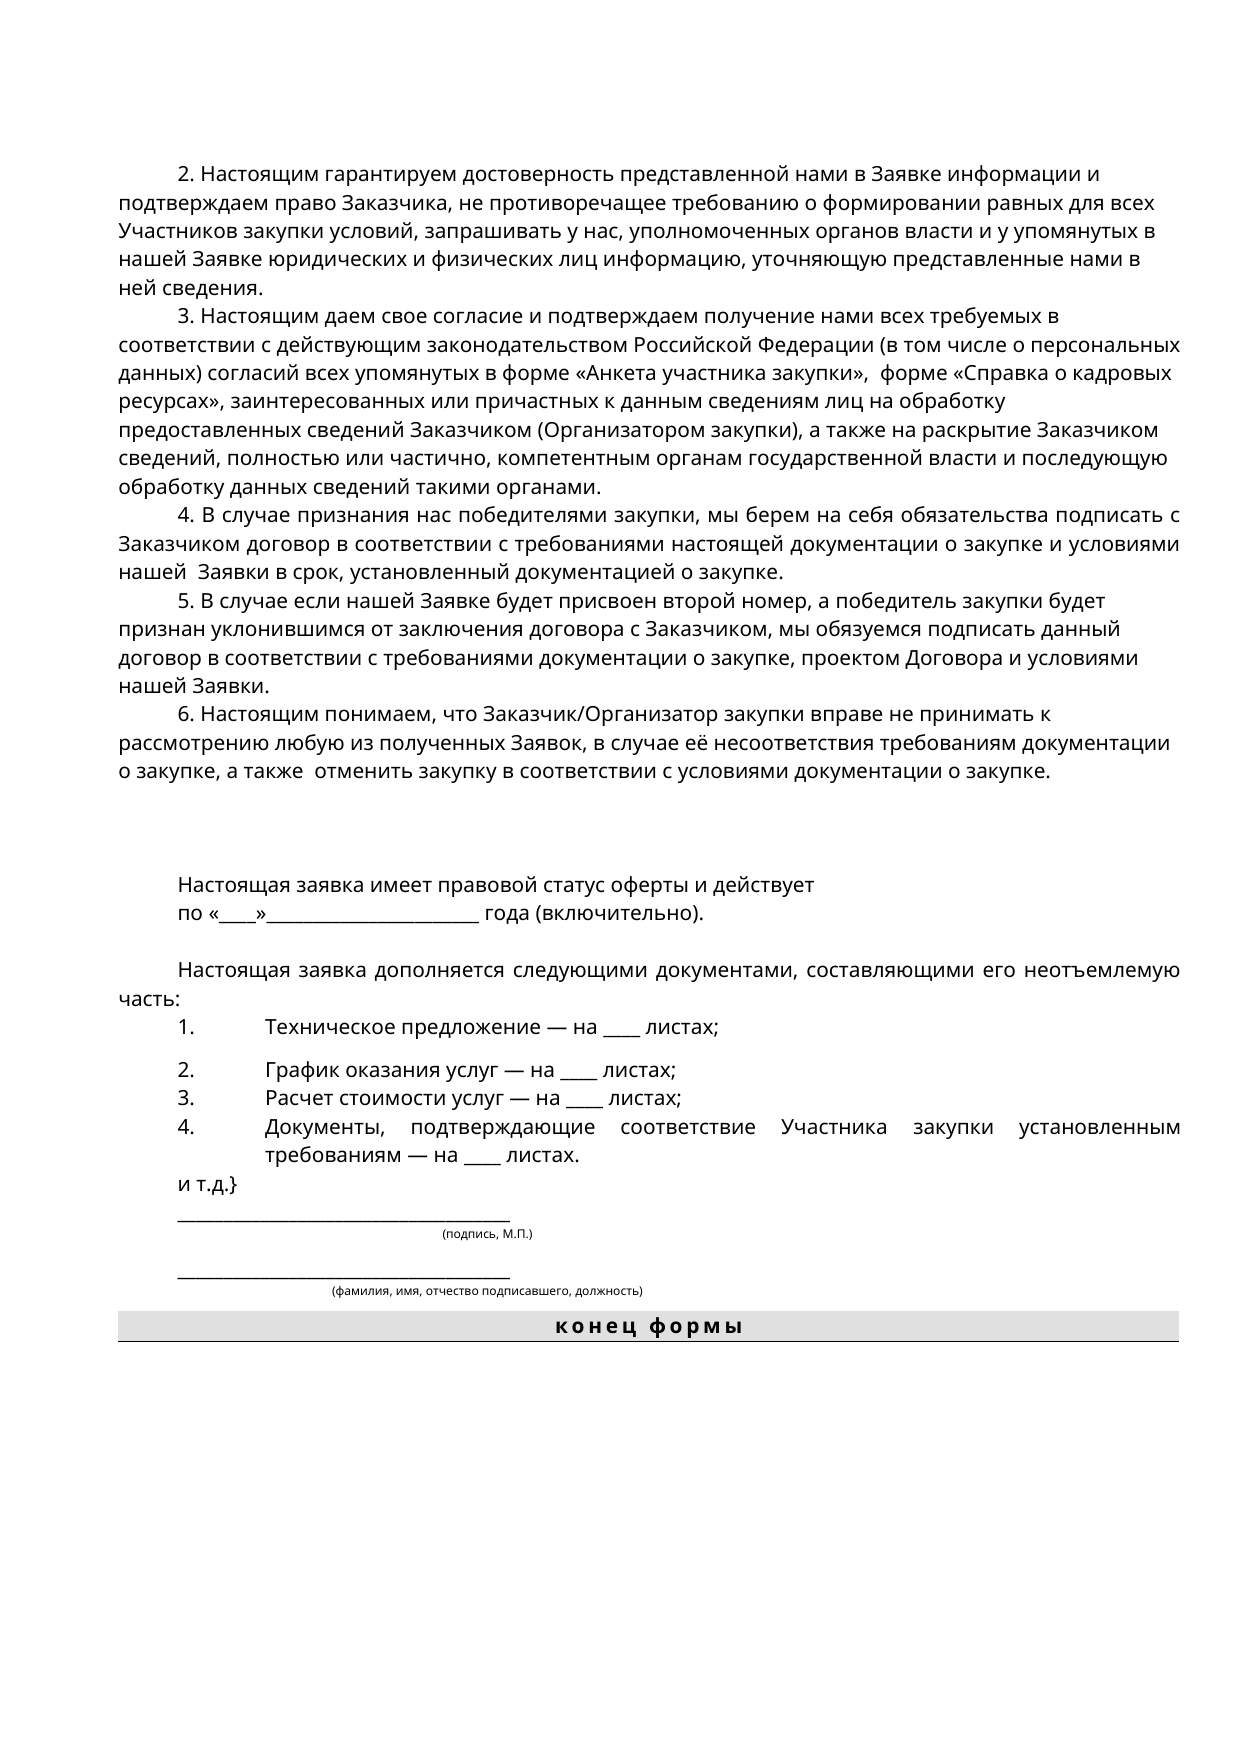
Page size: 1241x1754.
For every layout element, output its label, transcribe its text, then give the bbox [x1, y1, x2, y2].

text и т.д.} [118, 1169, 1181, 1197]
text 4. В случае признания нас победителями закупки, мы берем на себя обязательства подписать с Заказчиком договор в соответствии с требованиями настоящей документации о закупке и условиями нашей Заявки в срок, установленный документацией о закупке. [118, 500, 1181, 586]
text 5. В случае если нашей Заявке будет присвоен второй номер, а победитель закупки будет признан уклонившимся от заключения договора с Заказчиком, мы обязуемся подписать данный договор в соответствии с требованиями документации о закупке, проектом Договора и условиями нашей Заявки. [118, 586, 1181, 699]
text (фамилия, имя, отчество подписавшего, должность) [118, 1282, 797, 1311]
text ____________________________________ [118, 1197, 1181, 1226]
list График оказания услуг — на ____ листах; [177, 1055, 1181, 1083]
text (подпись, М.П.) [118, 1226, 797, 1254]
text 3. Настоящим даем свое согласие и подтверждаем получение нами всех требуемых в соответствии с действующим законодательством Российской Федерации (в том числе о персональных данных) согласий всех упомянутых в форме «Анкета участника закупки», форме «Справка о кадровых ресурсах», заинтересованных или причастных к данным сведениям лиц на обработку предоставленных сведений Заказчиком (Организатором закупки), а также на раскрытие Заказчиком сведений, полностью или частично, компетентным органам государственной власти и последующую обработку данных сведений такими органами. [118, 301, 1181, 500]
text ____________________________________ [118, 1254, 1181, 1282]
list Документы, подтверждающие соответствие Участника закупки установленным требованиям — на ____ листах. [177, 1112, 1181, 1169]
text 2. Настоящим гарантируем достоверность представленной нами в Заявке информации и подтверждаем право Заказчика, не противоречащее требованию о формировании равных для всех Участников закупки условий, запрашивать у нас, уполномоченных органов власти и у упомянутых в нашей Заявке юридических и физических лиц информацию, уточняющую представленные нами в ней сведения. [118, 159, 1181, 301]
text по «____»_______________________ года (включительно). [118, 898, 1181, 927]
list Техническое предложение — на ____ листах; [177, 1012, 1181, 1041]
text 6. Настоящим понимаем, что Заказчик/Организатор закупки вправе не принимать к рассмотрению любую из полученных Заявок, в случае её несоответствия требованиям документации о закупке, а также отменить закупку в соответствии с условиями документации о закупке. [118, 699, 1181, 785]
text Настоящая заявка дополняется следующими документами, составляющими его неотъемлемую часть: [118, 955, 1181, 1012]
text Настоящая заявка имеет правовой статус оферты и действует [118, 870, 1181, 898]
text конец формы [118, 1311, 1179, 1341]
list Расчет стоимости услуг — на ____ листах; [177, 1083, 1181, 1112]
